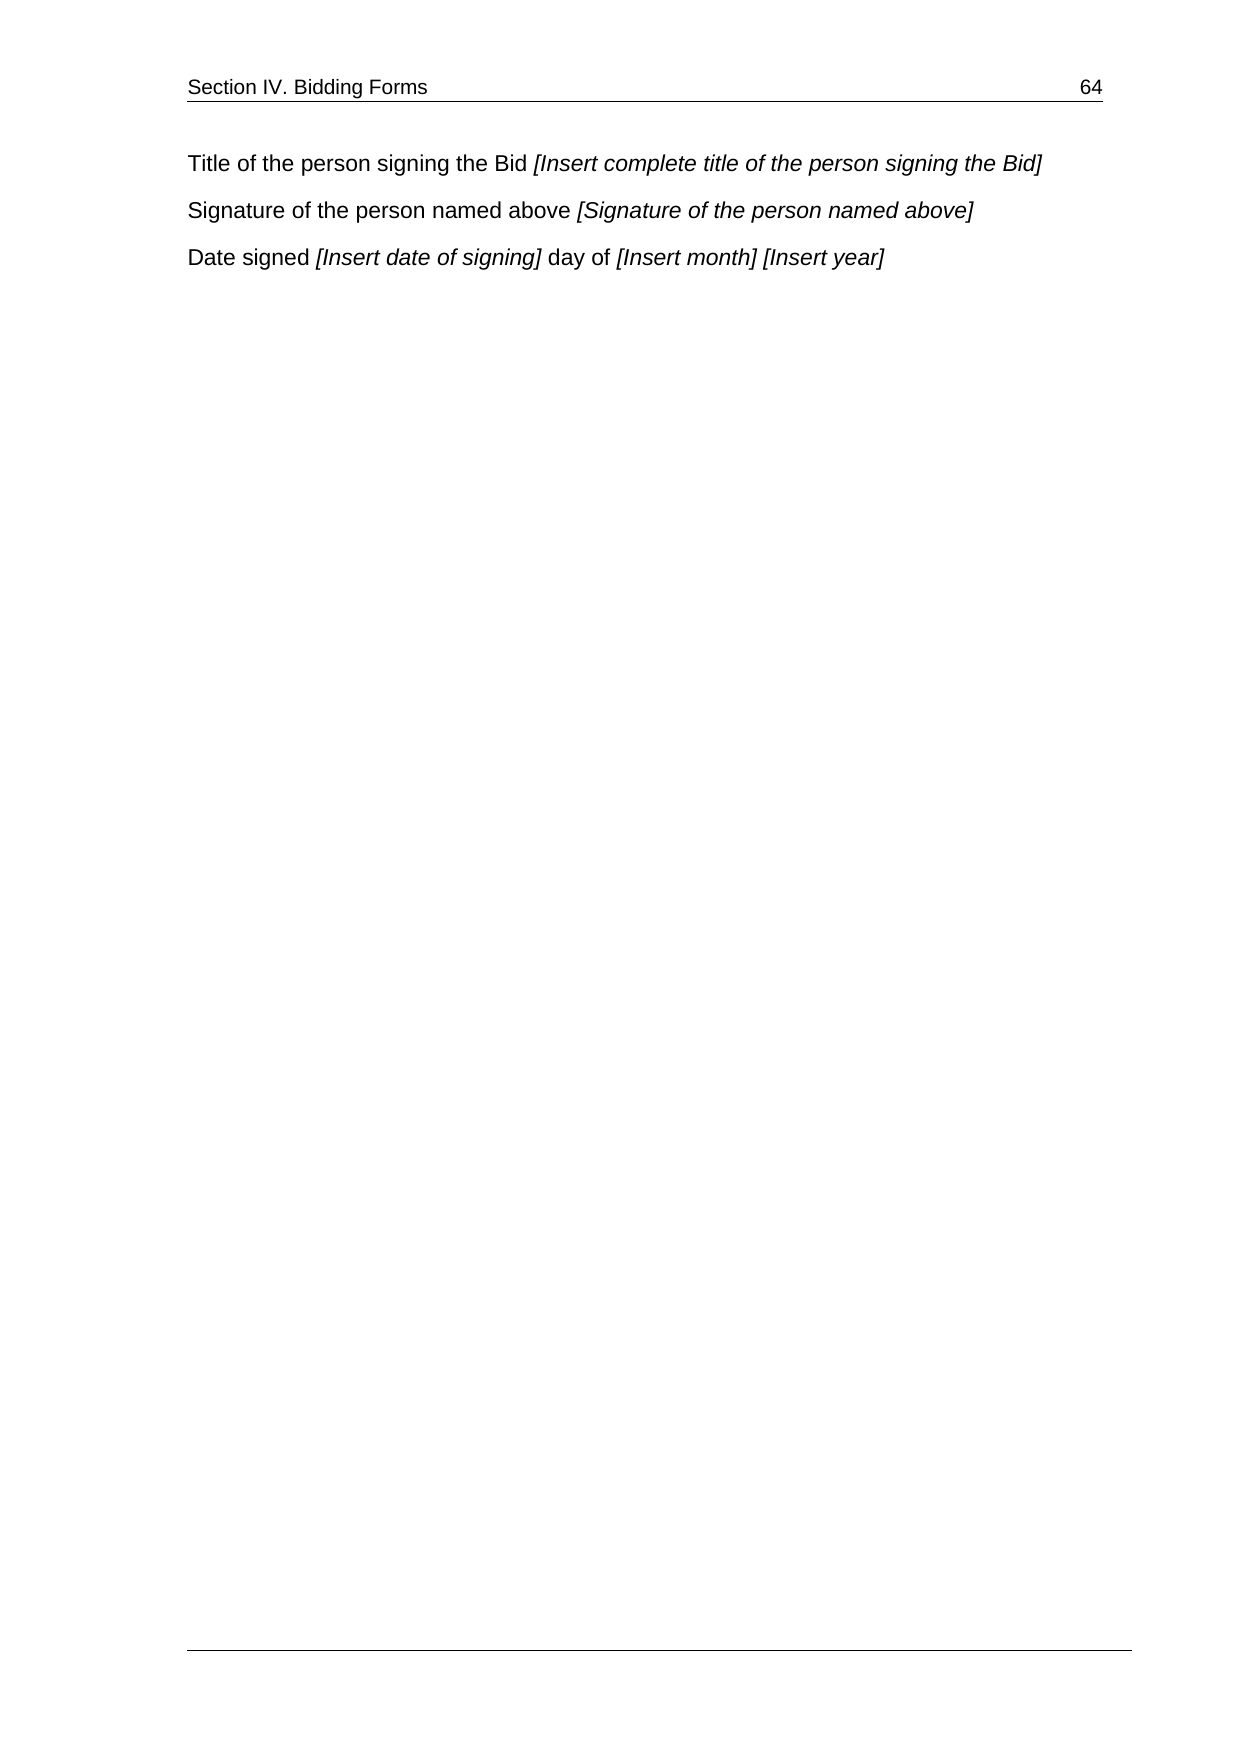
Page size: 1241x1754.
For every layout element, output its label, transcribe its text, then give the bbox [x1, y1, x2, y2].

text Signature of the person named above [Signature of the person named above] [187, 197, 1090, 223]
text Title of the person signing the Bid [Insert complete title of the person signing the Bid] [187, 150, 1090, 176]
text Date signed [Insert date of signing] day of [Insert month] [Insert year] [187, 244, 1090, 271]
